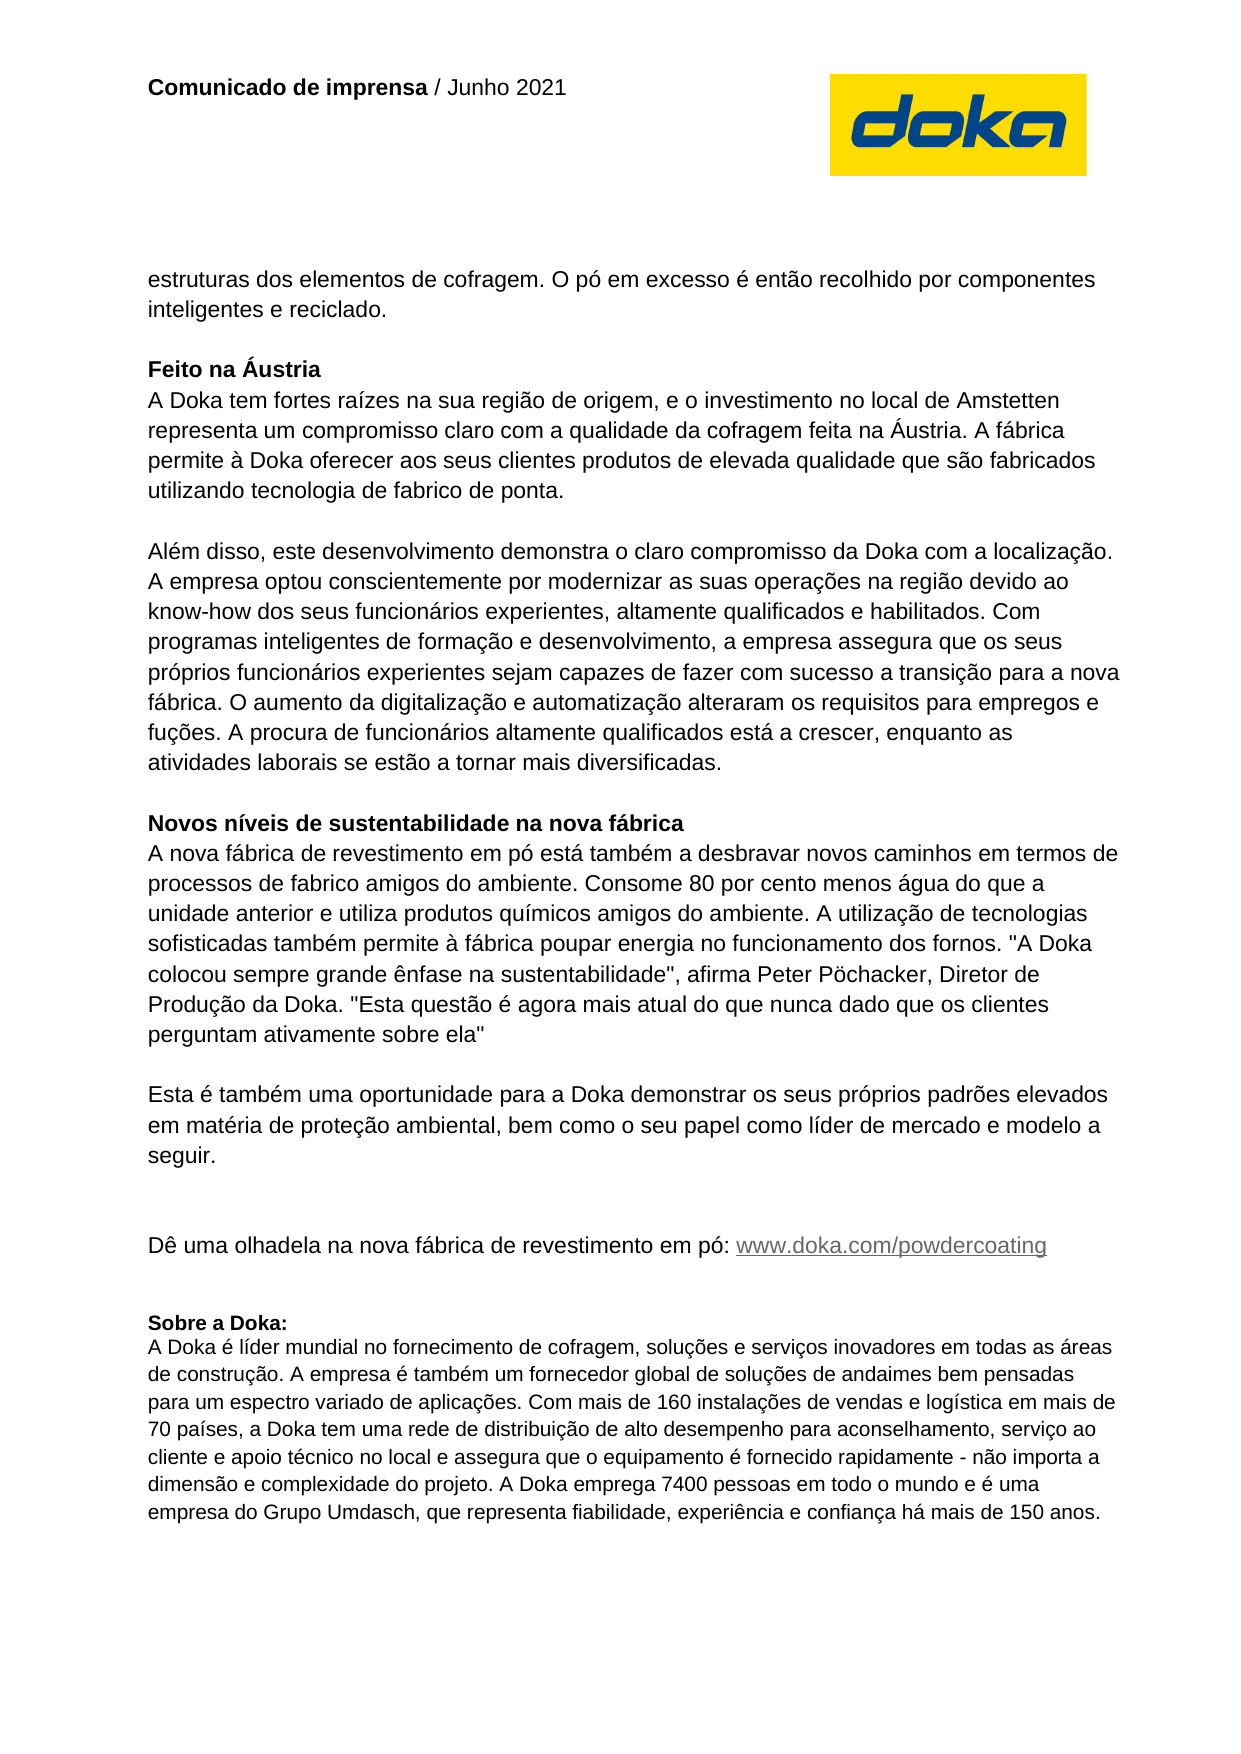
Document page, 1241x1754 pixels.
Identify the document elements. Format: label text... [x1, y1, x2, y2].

text Novos níveis de sustentabilidade na nova fábrica [148, 809, 1122, 836]
text A Doka tem fortes raízes na sua região de origem, e o investimento no local de Amstetten representa um compromisso claro com a qualidade da cofragem feita na Áustria. A fábrica permite à Doka oferecer aos seus clientes produtos de elevada qualidade que são fabricados utilizando tecnologia de fabrico de ponta. [148, 387, 1122, 504]
text A nova fábrica de revestimento em pó está também a desbravar novos caminhos em termos de processos de fabrico amigos do ambiente. Consome 80 por cento menos água do que a unidade anterior e utiliza produtos químicos amigos do ambiente. A utilização de tecnologias sofisticadas também permite à fábrica poupar energia no funcionamento dos fornos. "A Doka colocou sempre grande ênfase na sustentabilidade", afirma Peter Pöchacker, Diretor de Produção da Doka. "Esta questão é agora mais atual do que nunca dado que os clientes perguntam ativamente sobre ela" [148, 840, 1122, 1047]
text Feito na Áustria [148, 356, 1122, 383]
text Esta é também uma oportunidade para a Doka demonstrar os seus próprios padrões elevados em matéria de proteção ambiental, bem como o seu papel como líder de mercado e modelo a seguir. [148, 1081, 1122, 1168]
text Sobre a Doka: [148, 1311, 1122, 1334]
text Dê uma olhadela na nova fábrica de revestimento em pó: www.doka.com/powdercoating [148, 1232, 1122, 1259]
text Além disso, este desenvolvimento demonstra o claro compromisso da Doka com a localização. A empresa optou conscientemente por modernizar as suas operações na região devido ao know-how dos seus funcionários experientes, altamente qualificados e habilitados. Com programas inteligentes de formação e desenvolvimento, a empresa assegura que os seus próprios funcionários experientes sejam capazes de fazer com sucesso a transição para a nova fábrica. O aumento da digitalização e automatização alteraram os requisitos para empregos e fuções. A procura de funcionários altamente qualificados está a crescer, enquanto as atividades laborais se estão a tornar mais diversificadas. [148, 538, 1122, 776]
text A Doka é líder mundial no fornecimento de cofragem, soluções e serviços inovadores em todas as áreas de construção. A empresa é também um fornecedor global de soluções de andaimes bem pensadas para um espectro variado de aplicações. Com mais de 160 instalações de vendas e logística em mais de 70 países, a Doka tem uma rede de distribuição de alto desempenho para aconselhamento, serviço ao cliente e apoio técnico no local e assegura que o equipamento é fornecido rapidamente - não importa a dimensão e complexidade do projeto. A Doka emprega 7400 pessoas em todo o mundo e é uma empresa do Grupo Umdasch, que representa fiabilidade, experiência e confiança há mais de 150 anos. [148, 1334, 1122, 1523]
picture [830, 74, 1087, 176]
